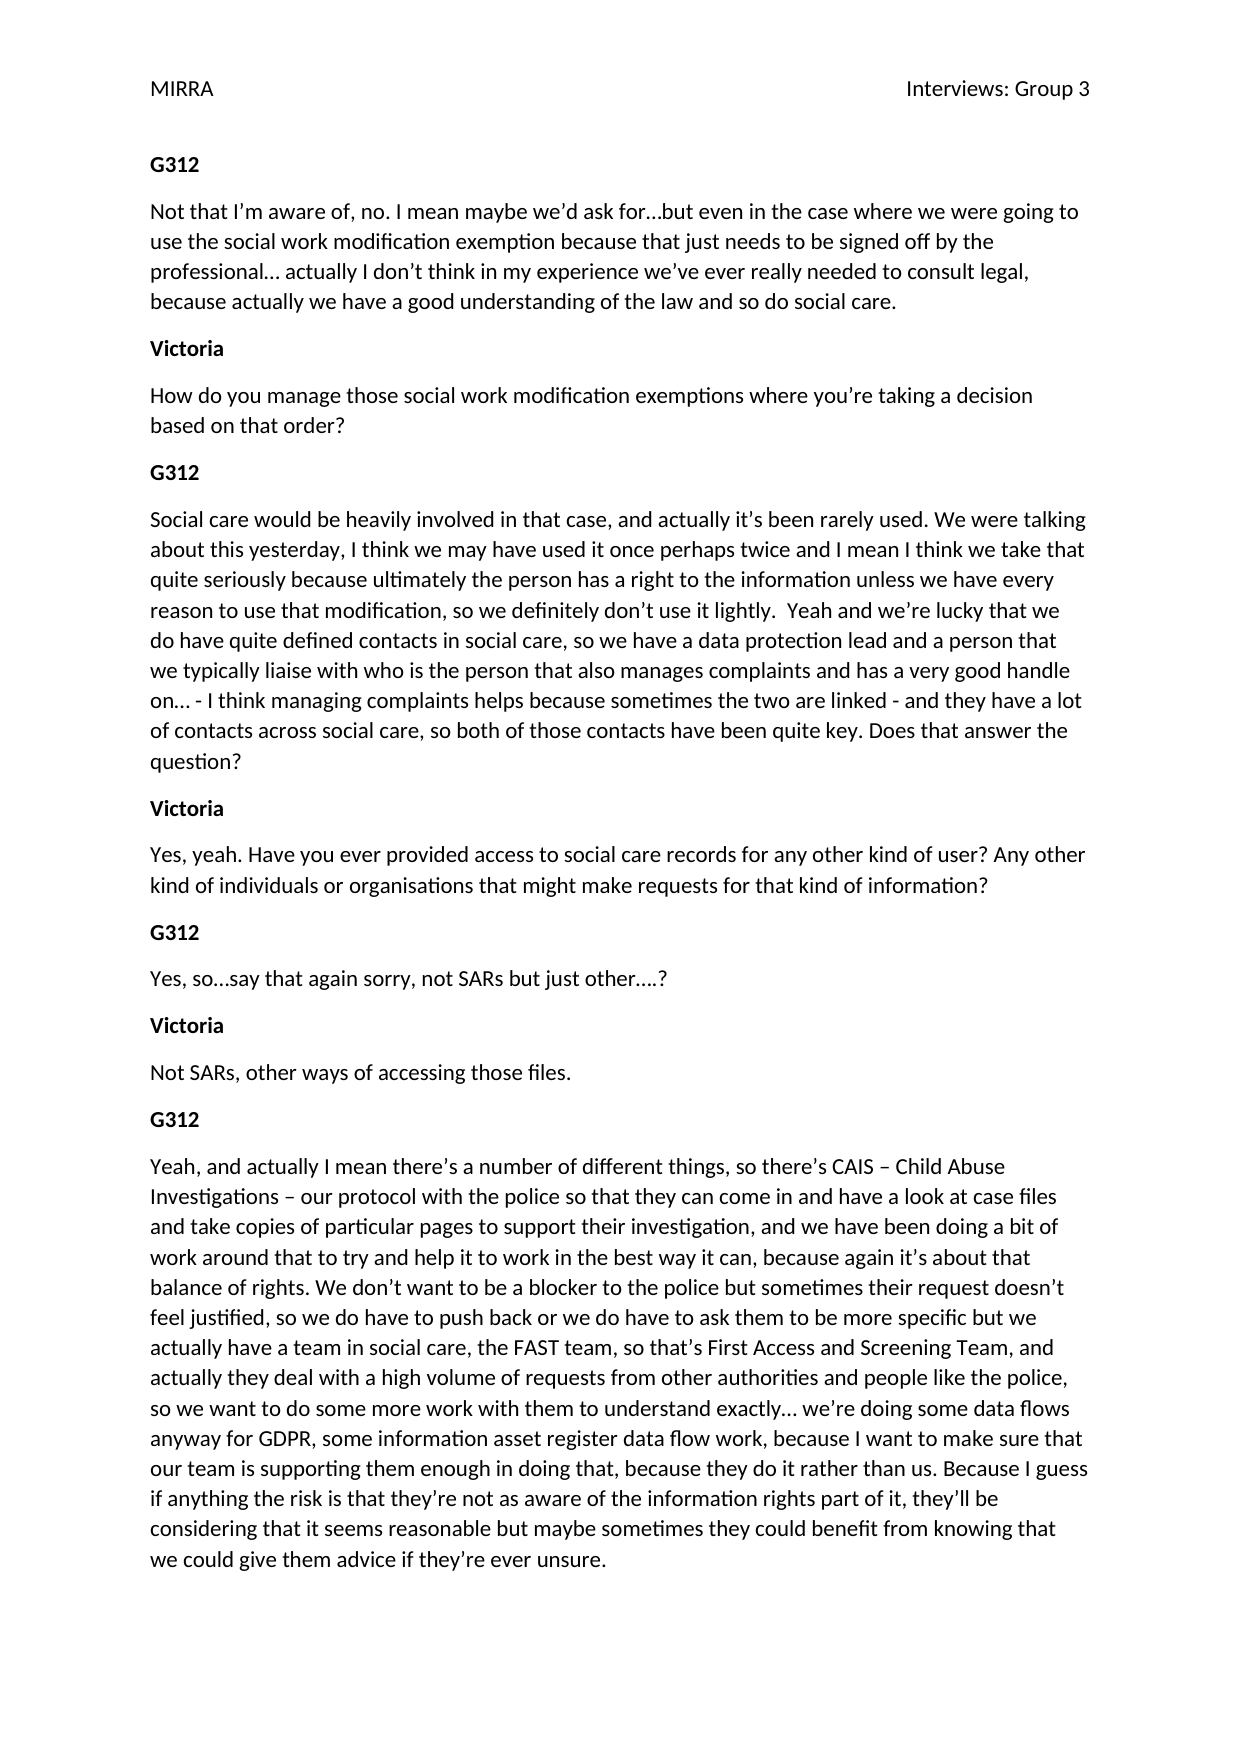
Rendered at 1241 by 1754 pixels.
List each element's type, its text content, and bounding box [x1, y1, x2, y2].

text Yes, so…say that again sorry, not SARs but just other….? [150, 964, 1090, 993]
text G312 [150, 1105, 1090, 1133]
text How do you manage those social work modification exemptions where you’re taking a decision based on that order? [150, 381, 1090, 439]
text Social care would be heavily involved in that case, and actually it’s been rarely used. We were talking about this yesterday, I think we may have used it once perhaps twice and I mean I think we take that quite seriously because ultimately the person has a right to the information unless we have every reason to use that modification, so we definitely don’t use it lightly. Yeah and we’re lucky that we do have quite defined contacts in social care, so we have a data protection lead and a person that we typically liaise with who is the person that also manages complaints and has a very good handle on… - I think managing complaints helps because sometimes the two are linked - and they have a lot of contacts across social care, so both of those contacts have been quite key. Does that answer the question? [150, 505, 1090, 775]
text Victoria [150, 334, 1090, 362]
text G312 [150, 458, 1090, 486]
text Yes, yeah. Have you ever provided access to social care records for any other kind of user? Any other kind of individuals or organisations that might make requests for that kind of information? [150, 841, 1090, 899]
text Victoria [150, 1011, 1090, 1039]
text Yeah, and actually I mean there’s a number of different things, so there’s CAIS – Child Abuse Investigations – our protocol with the police so that they can come in and have a look at case files and take copies of particular pages to support their investigation, and we have been doing a bit of work around that to try and help it to work in the best way it can, because again it’s about that balance of rights. We don’t want to be a blocker to the police but sometimes their request doesn’t feel justified, so we do have to push back or we do have to ask them to be more specific but we actually have a team in social care, the FAST team, so that’s First Access and Screening Team, and actually they deal with a high volume of requests from other authorities and people like the police, so we want to do some more work with them to understand exactly… we’re doing some data flows anyway for GDPR, some information asset register data flow work, because I want to make sure that our team is supporting them enough in doing that, because they do it rather than us. Because I guess if anything the risk is that they’re not as aware of the information rights part of it, they’ll be considering that it seems reasonable but maybe sometimes they could benefit from knowing that we could give them advice if they’re ever unsure. [150, 1152, 1090, 1573]
text G312 [150, 150, 1090, 178]
text G312 [150, 918, 1090, 946]
text Not that I’m aware of, no. I mean maybe we’d ask for…but even in the case where we were going to use the social work modification exemption because that just needs to be signed off by the professional… actually I don’t think in my experience we’ve ever really needed to consult legal, because actually we have a good understanding of the law and so do social care. [150, 197, 1090, 316]
text Victoria [150, 794, 1090, 822]
text Not SARs, other ways of accessing those files. [150, 1058, 1090, 1086]
